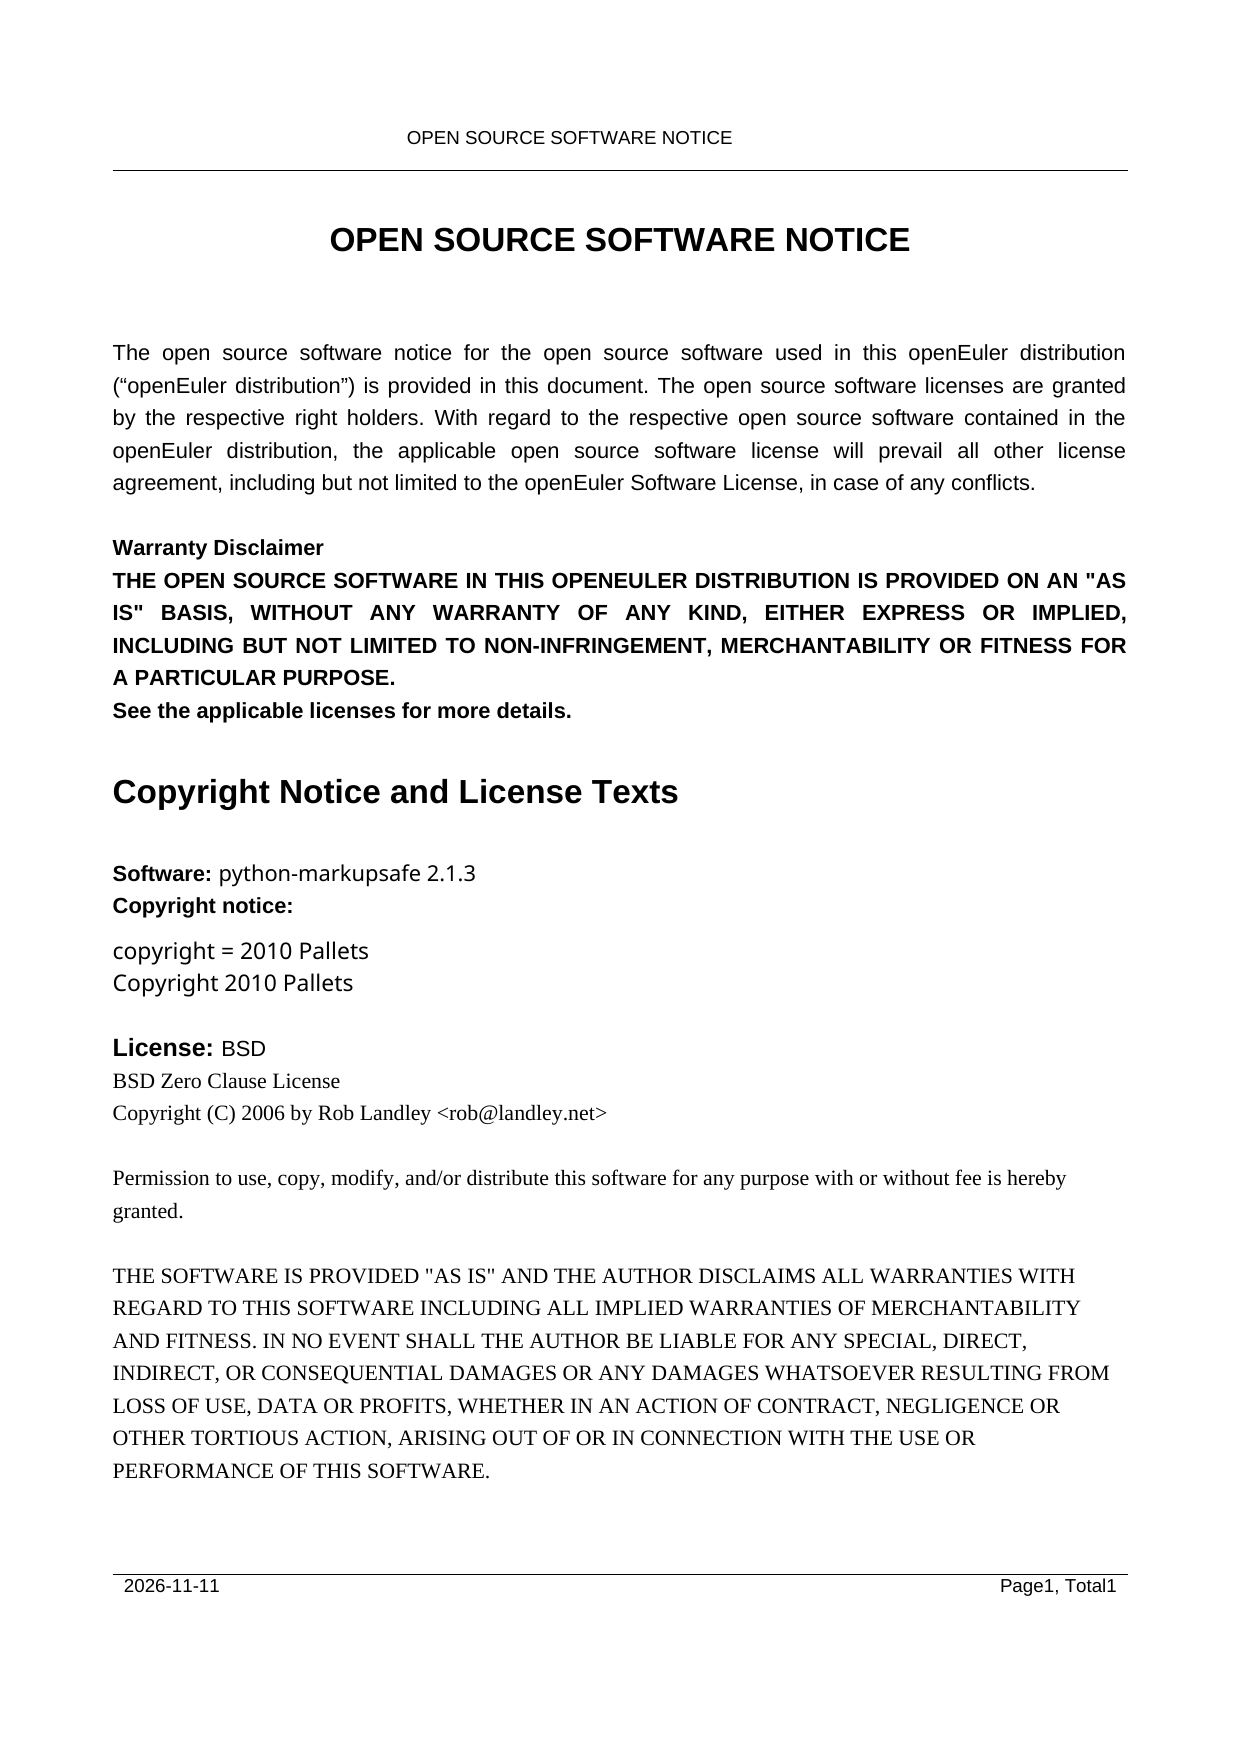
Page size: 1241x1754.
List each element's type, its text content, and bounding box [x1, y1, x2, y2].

text Copyright Notice and License Texts [112, 759, 1128, 824]
text THE OPEN SOURCE SOFTWARE IN THIS OPENEULER DISTRIBUTION IS PROVIDED ON AN "AS IS" BASIS, WITHOUT ANY WARRANTY OF ANY KIND, EITHER EXPRESS OR IMPLIED, INCLUDING BUT NOT LIMITED TO NON-INFRINGEMENT, MERCHANTABILITY OR FITNESS FOR A PARTICULAR PURPOSE. See the applicable licenses for more details. [112, 564, 1128, 726]
text Warranty Disclaimer [112, 531, 1128, 564]
text License: BSD [112, 1031, 1128, 1064]
title Software: python-markupsafe 2.1.3 [112, 856, 1128, 889]
text BSD Zero Clause License Copyright (C) 2006 by Rob Landley <rob@landley.net> Permission to use, copy, modify, and/or distribute this software for any purpose with or without fee is hereby granted. THE SOFTWARE IS PROVIDED "AS IS" AND THE AUTHOR DISCLAIMS ALL WARRANTIES WITH REGARD TO THIS SOFTWARE INCLUDING ALL IMPLIED WARRANTIES OF MERCHANTABILITY AND FITNESS. IN NO EVENT SHALL THE AUTHOR BE LIABLE FOR ANY SPECIAL, DIRECT, INDIRECT, OR CONSEQUENTIAL DAMAGES OR ANY DAMAGES WHATSOEVER RESULTING FROM LOSS OF USE, DATA OR PROFITS, WHETHER IN AN ACTION OF CONTRACT, NEGLIGENCE OR OTHER TORTIOUS ACTION, ARISING OUT OF OR IN CONNECTION WITH THE USE OR PERFORMANCE OF THIS SOFTWARE. [112, 1064, 1128, 1519]
text copyright = 2010 Pallets Copyright 2010 Pallets [112, 934, 1128, 1031]
text OPEN SOURCE SOFTWARE NOTICE [112, 206, 1128, 271]
text The open source software notice for the open source software used in this openEuler distribution (“openEuler distribution”) is provided in this document. The open source software licenses are granted by the respective right holders. With regard to the respective open source software contained in the openEuler distribution, the applicable open source software license will prevail all other license agreement, including but not limited to the openEuler Software License, in case of any conflicts. [112, 336, 1128, 499]
text Copyright notice: [112, 889, 1128, 921]
